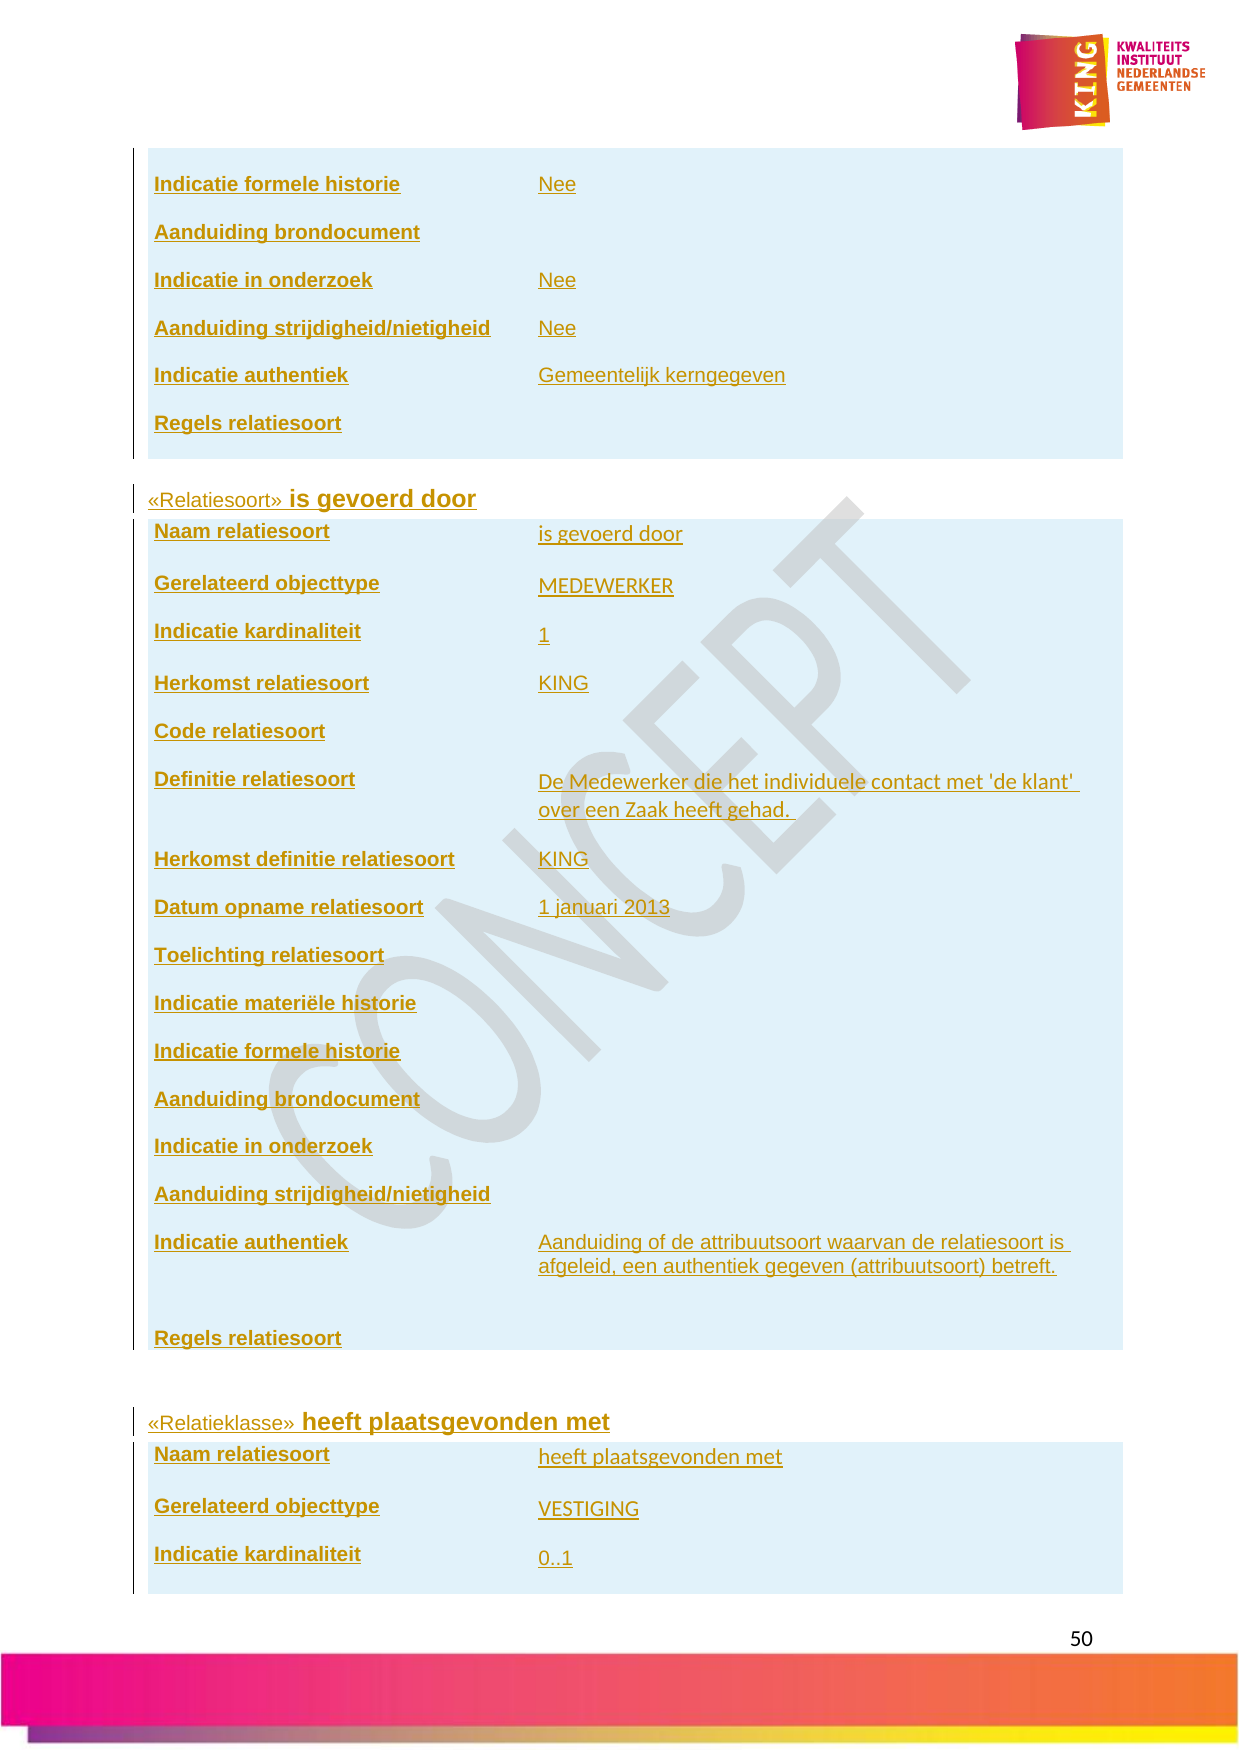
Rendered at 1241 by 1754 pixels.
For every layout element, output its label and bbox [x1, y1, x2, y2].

picture [0, 1650, 1239, 1750]
picture [1014, 33, 1206, 131]
